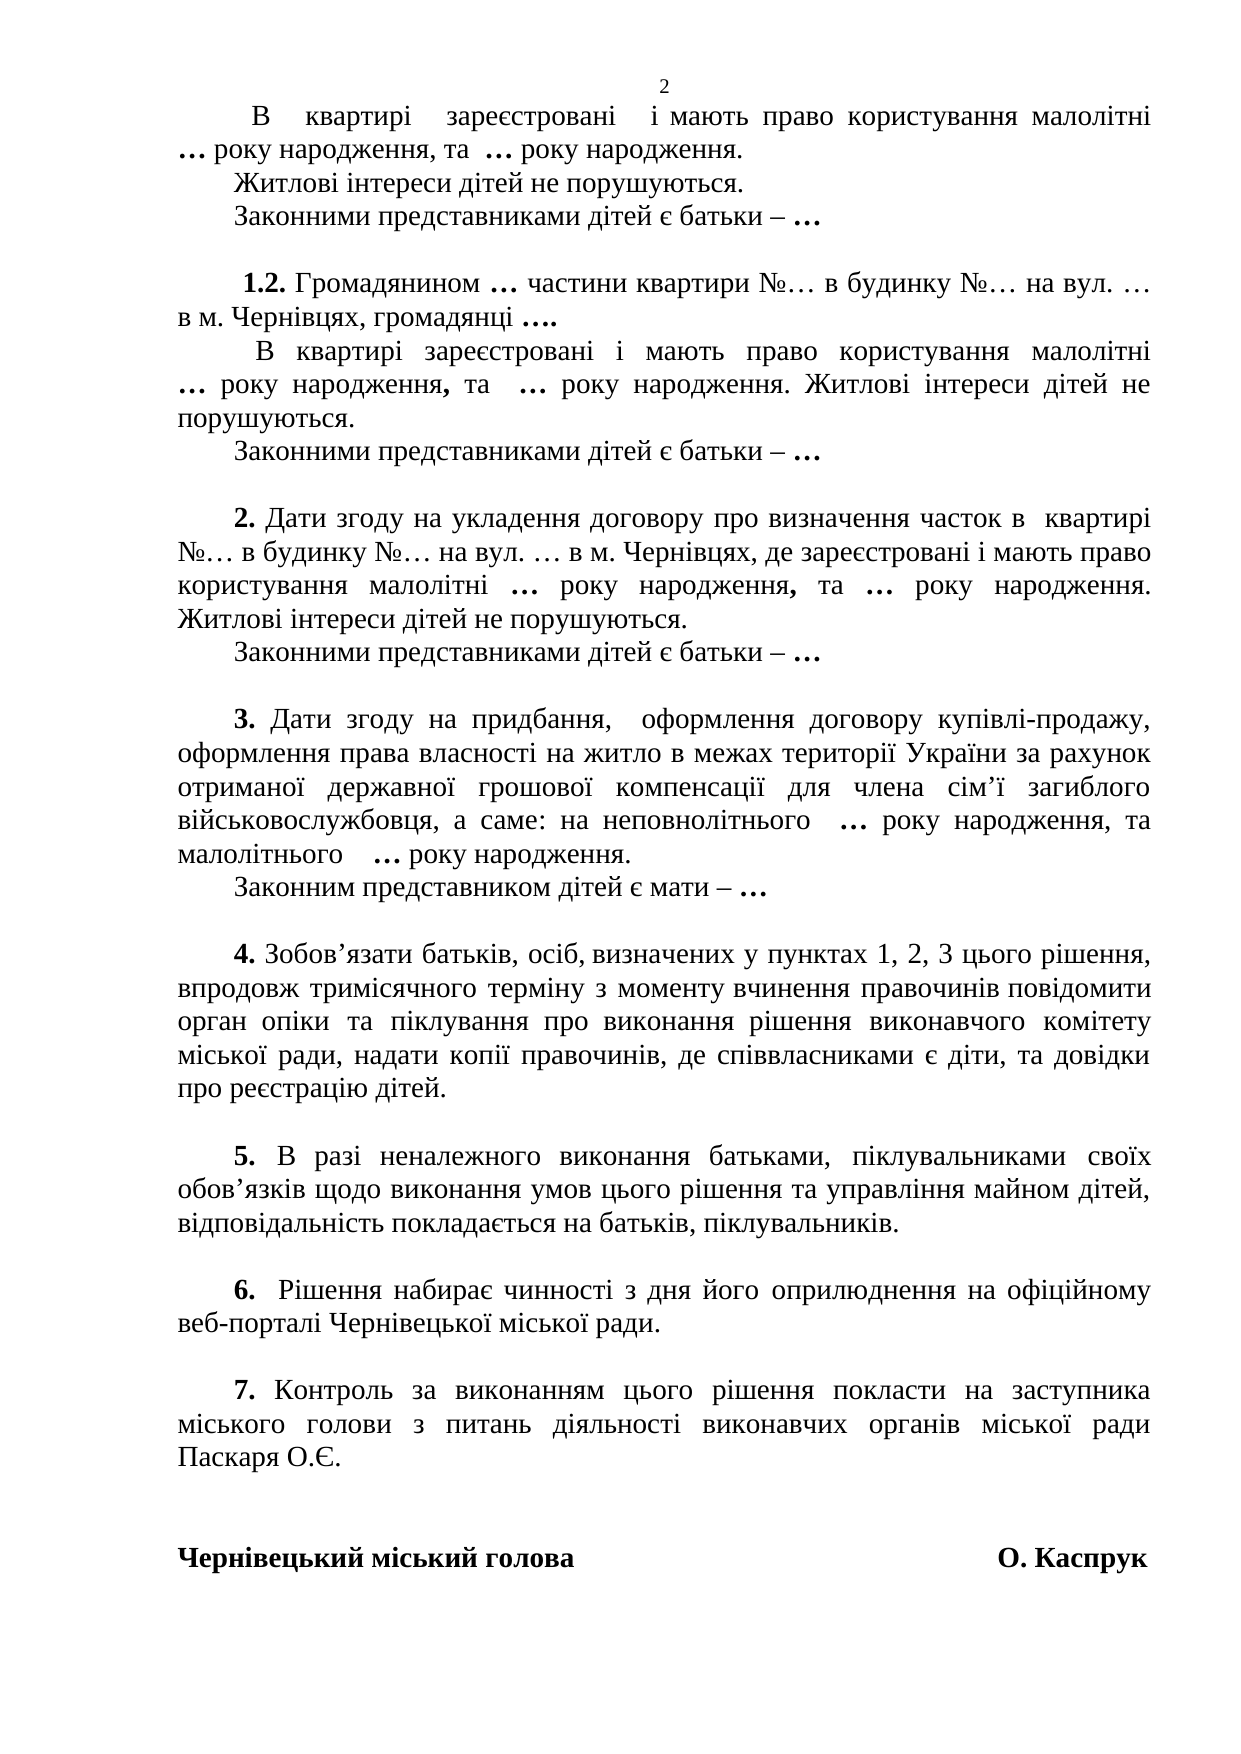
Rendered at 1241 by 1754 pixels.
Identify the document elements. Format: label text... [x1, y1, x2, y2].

text 4. Зобов’язати батьків, осіб, визначених у пунктах 1, 2, 3 цього рішення, впродовж тримісячного терміну з моменту вчинення правочинів повідомити орган опіки та піклування про виконання рішення виконавчого комітету міської ради, надати копії правочинів, де співвласниками є діти, та довідки про реєстрацію дітей. [177, 936, 1152, 1104]
text Законними представниками дітей є батьки – … [177, 433, 1152, 467]
text 6. Рішення набирає чинності з дня його оприлюднення на офіційному веб-порталі Чернівецької міської ради. [177, 1272, 1152, 1339]
text Чернівецький міський голова О. Каспрук [177, 1540, 1152, 1574]
text Законним представником дітей є мати – … [177, 869, 1152, 903]
text 7. Контроль за виконанням цього рішення покласти на заступника міського голови з питань діяльності виконавчих органів міської ради Паскаря О.Є. [177, 1372, 1152, 1473]
text 1.2. Громадянином … частини квартири №… в будинку №… на вул. … в м. Чернівцях, громадянці …. [177, 266, 1152, 333]
text Житлові інтереси дітей не порушуються. [177, 165, 1152, 198]
text 2. Дати згоду на укладення договору про визначення часток в квартирі №… в будинку №… на вул. … в м. Чернівцях, де зареєстровані і мають право користування малолітні … року народження, та … року народження. Житлові інтереси дітей не порушуються. [177, 500, 1152, 634]
text Законними представниками дітей є батьки – … [177, 634, 1152, 668]
text В квартирі зареєстровані і мають право користування малолітні … року народження, та … року народження. Житлові інтереси дітей не порушуються. [177, 333, 1152, 433]
text 3. Дати згоду на придбання, оформлення договору купівлі-продажу, оформлення права власності на житло в межах території України за рахунок отриманої державної грошової компенсації для члена сім’ї загиблого військовослужбовця, а саме: на неповнолітнього … року народження, та малолітнього … року народження. [177, 702, 1152, 869]
text В квартирі зареєстровані і мають право користування малолітні … року народження, та … року народження. [177, 98, 1152, 165]
text 5. В разі неналежного виконання батьками, піклувальниками своїх обов’язків щодо виконання умов цього рішення та управління майном дітей, відповідальність покладається на батьків, піклувальників. [177, 1138, 1152, 1238]
text Законними представниками дітей є батьки – … [177, 198, 1152, 232]
